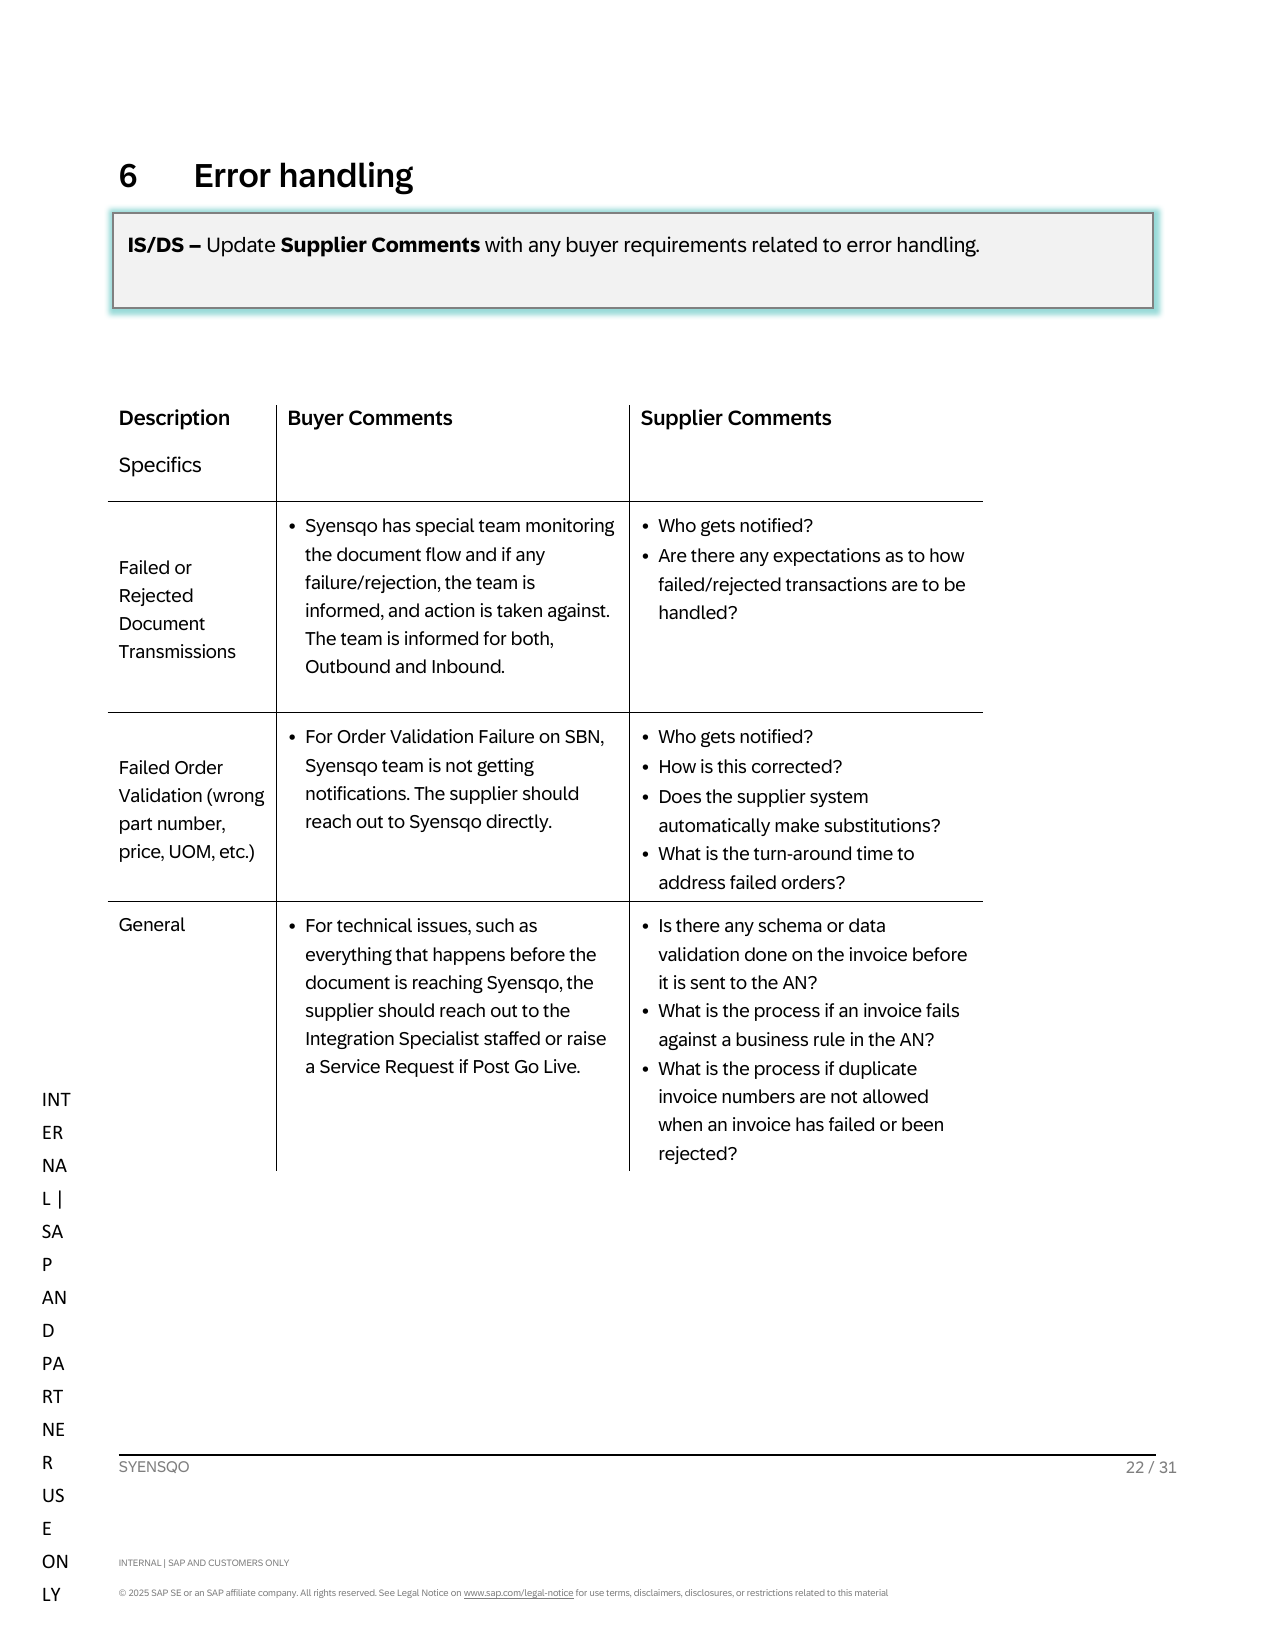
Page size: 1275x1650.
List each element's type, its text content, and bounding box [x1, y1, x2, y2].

table_cell Who gets notified? Are there any expectations as to how failed/rejected transactions are to be handled? [630, 502, 982, 712]
table_cell For technical issues, such as everything that happens before the document is reaching Syensqo, the supplier should reach out to the Integration Specialist staffed or raise a Service Request if Post Go Live. [277, 902, 629, 1171]
table_header Supplier Comments [630, 405, 982, 501]
table_cell Is there any schema or data validation done on the invoice before it is sent to the AN? What is the process if an invoice fails against a business rule in the AN? What is the process if duplicate invoice numbers are not allowed when an invoice has failed or been rejected? [630, 902, 982, 1171]
table_cell For Order Validation Failure on SBN, Syensqo team is not getting notifications. The supplier should reach out to Syensqo directly. [277, 713, 629, 901]
table_cell Failed Order Validation (wrong part number, price, UOM, etc.) [108, 713, 276, 901]
table_cell General [108, 902, 276, 1171]
table_cell Failed or Rejected Document Transmissions [108, 502, 276, 712]
table_cell Who gets notified? How is this corrected? Does the supplier system automatically make substitutions? What is the turn-around time to address failed orders? [630, 713, 982, 901]
subtitle Error handling [119, 156, 1156, 195]
table_cell Syensqo has special team monitoring the document flow and if any failure/rejection, the team is informed, and action is taken against. The team is informed for both, Outbound and Inbound. [277, 502, 629, 712]
table_header Buyer Comments [277, 405, 629, 501]
table_header Description Specifics [108, 405, 276, 501]
